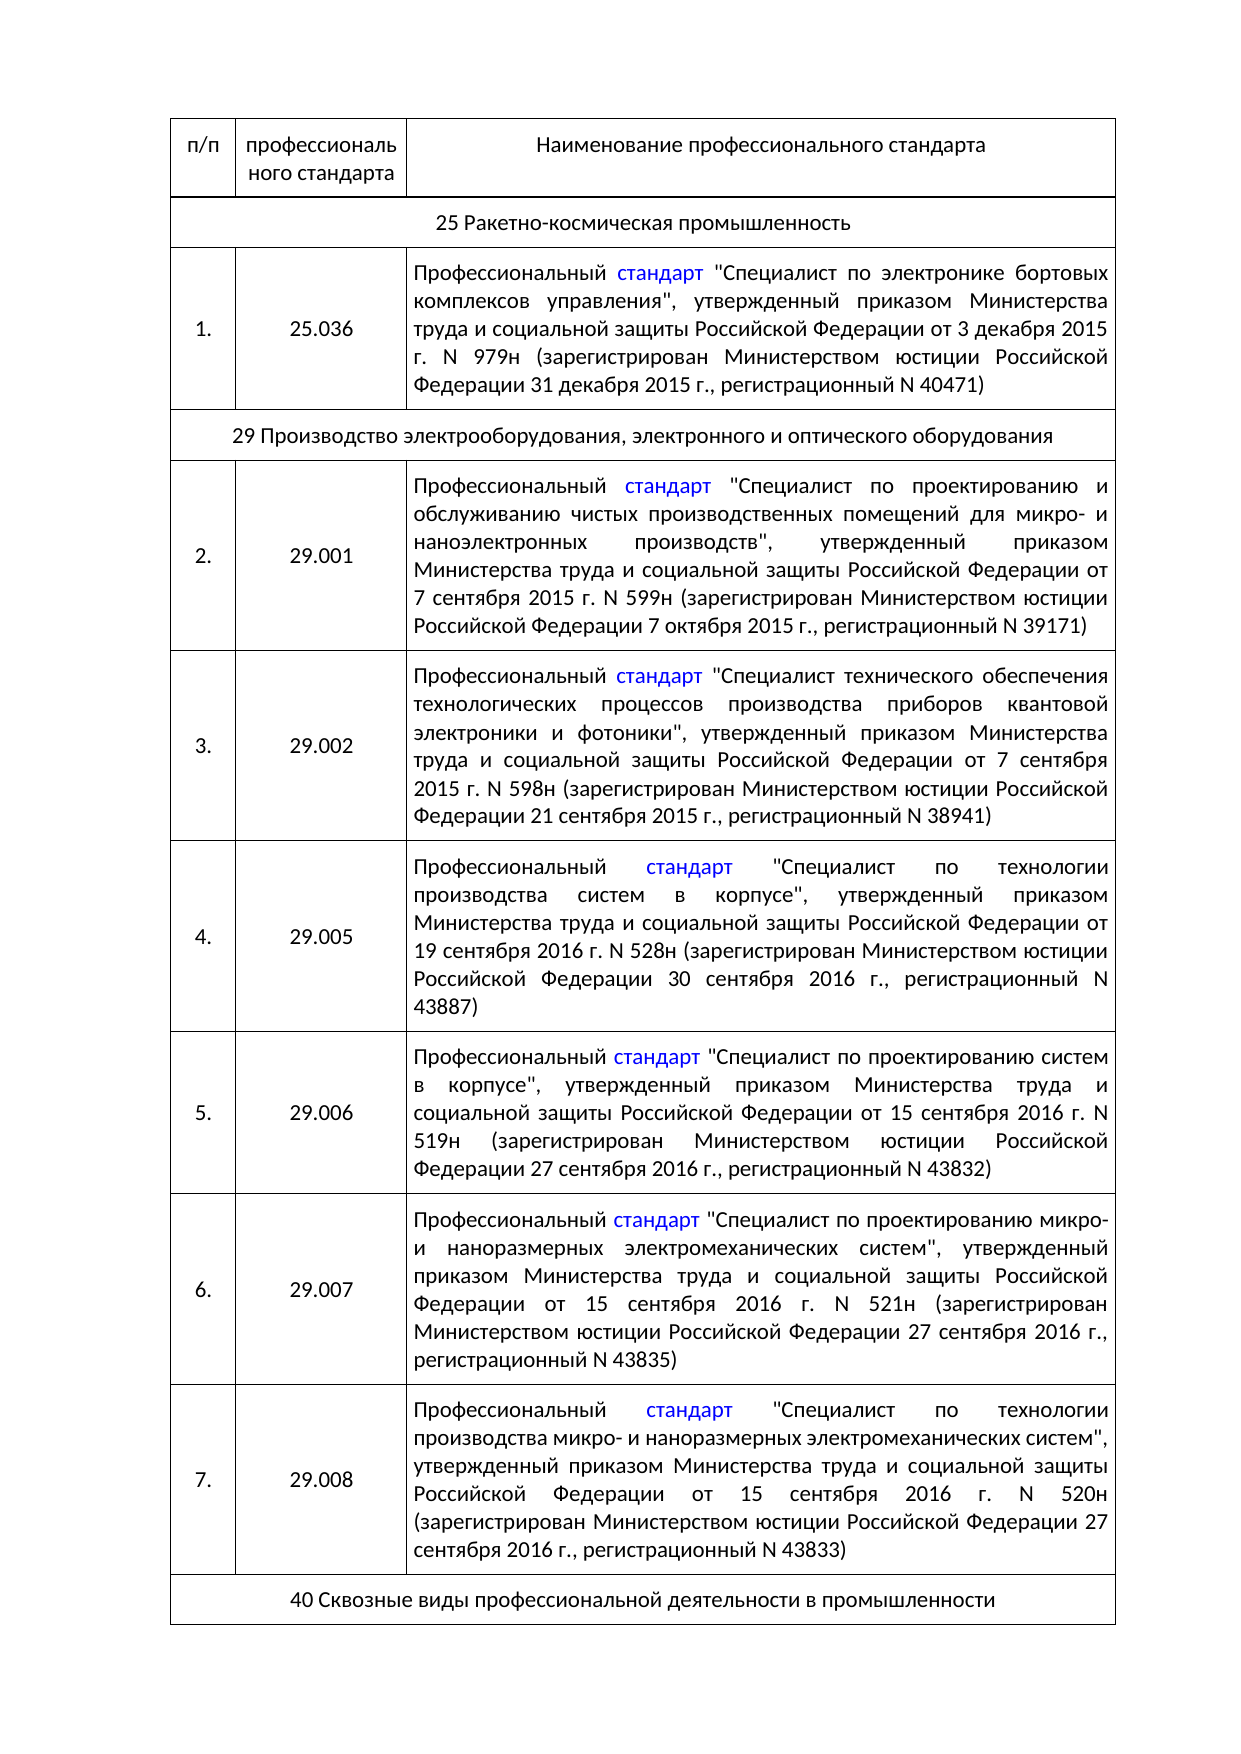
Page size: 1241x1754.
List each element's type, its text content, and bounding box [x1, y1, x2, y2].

table_cell 5. [171, 1032, 235, 1193]
table_cell Профессиональный стандарт "Специалист по проектированию и обслуживанию чистых производственных помещений для микро- и наноэлектронных производств", утвержденный приказом Министерства труда и социальной защиты Российской Федерации от 7 сентября 2015 г. N 599н (зарегистрирован Министерством юстиции Российской Федерации 7 октября 2015 г., регистрационный N 39171) [407, 461, 1115, 650]
table_cell 29 Производство электрооборудования, электронного и оптического оборудования [171, 410, 1115, 459]
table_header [236, 119, 406, 196]
table_cell 29.006 [236, 1032, 406, 1193]
table_cell 6. [171, 1194, 235, 1383]
table_header N п/п [171, 119, 235, 196]
table_cell 2. [171, 461, 235, 650]
table_cell 1. [171, 248, 235, 409]
table_cell 40 Сквозные виды профессиональной деятельности в промышленности [171, 1575, 1115, 1624]
table_cell 29.008 [236, 1385, 406, 1574]
table_cell Профессиональный стандарт "Специалист по технологии производства систем в корпусе", утвержденный приказом Министерства труда и социальной защиты Российской Федерации от 19 сентября 2016 г. N 528н (зарегистрирован Министерством юстиции Российской Федерации 30 сентября 2016 г., регистрационный N 43887) [407, 841, 1115, 1031]
table_cell 7. [171, 1385, 235, 1574]
table_cell Профессиональный стандарт "Специалист по проектированию микро- и наноразмерных электромеханических систем", утвержденный приказом Министерства труда и социальной защиты Российской Федерации от 15 сентября 2016 г. N 521н (зарегистрирован Министерством юстиции Российской Федерации 27 сентября 2016 г., регистрационный N 43835) [407, 1194, 1115, 1383]
table_cell 4. [171, 841, 235, 1031]
table_cell Профессиональный стандарт "Специалист по электронике бортовых комплексов управления", утвержденный приказом Министерства труда и социальной защиты Российской Федерации от 3 декабря 2015 г. N 979н (зарегистрирован Министерством юстиции Российской Федерации 31 декабря 2015 г., регистрационный N 40471) [407, 248, 1115, 409]
table_cell 3. [171, 651, 235, 840]
table_cell 29.007 [236, 1194, 406, 1383]
table_cell Профессиональный стандарт "Специалист по технологии производства микро- и наноразмерных электромеханических систем", утвержденный приказом Министерства труда и социальной защиты Российской Федерации от 15 сентября 2016 г. N 520н (зарегистрирован Министерством юстиции Российской Федерации 27 сентября 2016 г., регистрационный N 43833) [407, 1385, 1115, 1574]
table_cell 29.002 [236, 651, 406, 840]
table_cell Профессиональный стандарт "Специалист по проектированию систем в корпусе", утвержденный приказом Министерства труда и социальной защиты Российской Федерации от 15 сентября 2016 г. N 519н (зарегистрирован Министерством юстиции Российской Федерации 27 сентября 2016 г., регистрационный N 43832) [407, 1032, 1115, 1193]
table_cell 29.001 [236, 461, 406, 650]
table_cell 29.005 [236, 841, 406, 1031]
table_cell 25.036 [236, 248, 406, 409]
table_cell Профессиональный стандарт "Специалист технического обеспечения технологических процессов производства приборов квантовой электроники и фотоники", утвержденный приказом Министерства труда и социальной защиты Российской Федерации от 7 сентября 2015 г. N 598н (зарегистрирован Министерством юстиции Российской Федерации 21 сентября 2015 г., регистрационный N 38941) [407, 651, 1115, 840]
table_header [407, 119, 1115, 196]
table_cell 25 Ракетно-космическая промышленность [171, 198, 1115, 247]
